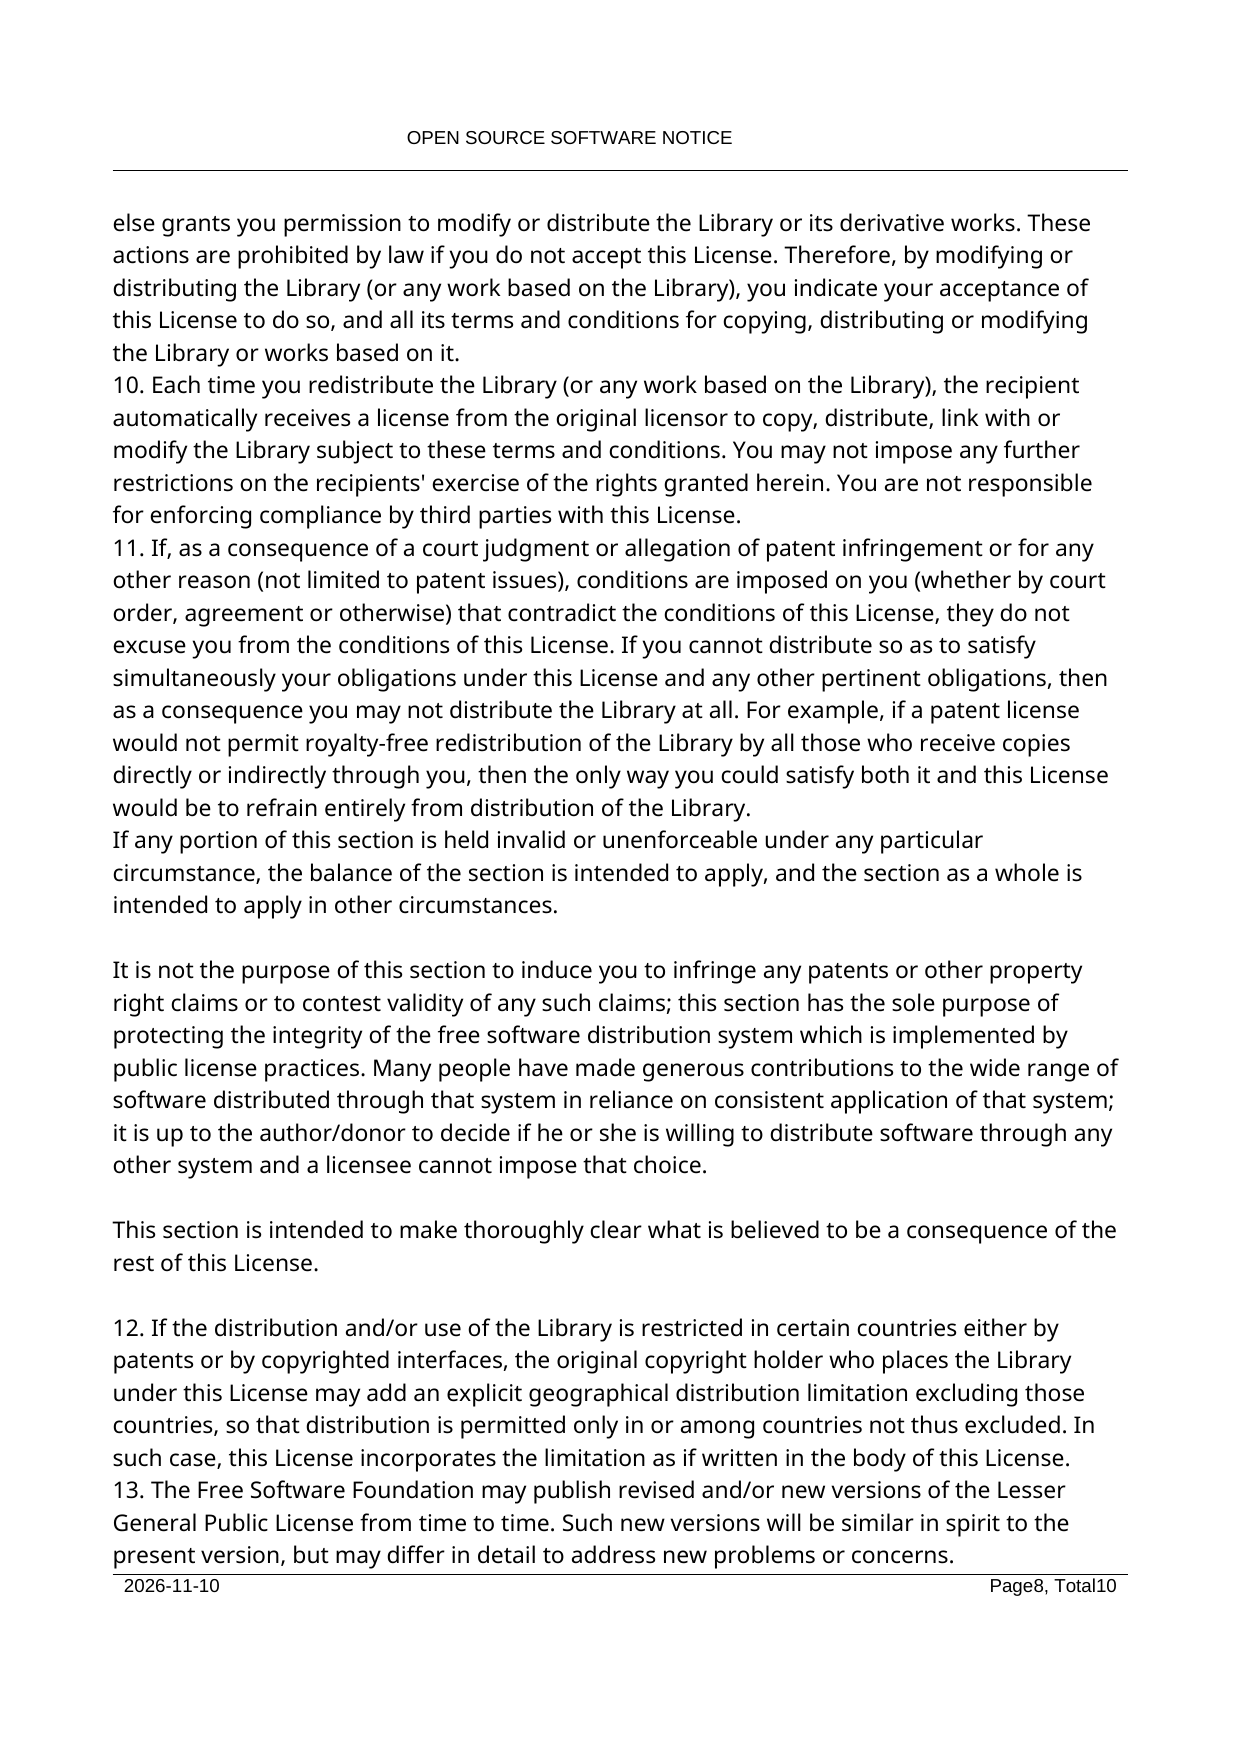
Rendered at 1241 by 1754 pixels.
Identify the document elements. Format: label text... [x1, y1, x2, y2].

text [112, 206, 1128, 369]
text 13. The Free Software Foundation may publish revised and/or new versions of the Lesser General Public License from time to time. Such new versions will be similar in spirit to the present version, but may differ in detail to address new problems or concerns. [112, 1474, 1128, 1571]
text 11. If, as a consequence of a court judgment or allegation of patent infringement or for any other reason (not limited to patent issues), conditions are imposed on you (whether by court order, agreement or otherwise) that contradict the conditions of this License, they do not excuse you from the conditions of this License. If you cannot distribute so as to satisfy simultaneously your obligations under this License and any other pertinent obligations, then as a consequence you may not distribute the Library at all. For example, if a patent license would not permit royalty-free redistribution of the Library by all those who receive copies directly or indirectly through you, then the only way you could satisfy both it and this License would be to refrain entirely from distribution of the Library. [112, 531, 1128, 824]
text This section is intended to make thoroughly clear what is believed to be a consequence of the rest of this License. [112, 1214, 1128, 1279]
text 10. Each time you redistribute the Library (or any work based on the Library), the recipient automatically receives a license from the original licensor to copy, distribute, link with or modify the Library subject to these terms and conditions. You may not impose any further restrictions on the recipients' exercise of the rights granted herein. You are not responsible for enforcing compliance by third parties with this License. [112, 369, 1128, 531]
text 12. If the distribution and/or use of the Library is restricted in certain countries either by patents or by copyrighted interfaces, the original copyright holder who places the Library under this License may add an explicit geographical distribution limitation excluding those countries, so that distribution is permitted only in or among countries not thus excluded. In such case, this License incorporates the limitation as if written in the body of this License. [112, 1311, 1128, 1474]
text If any portion of this section is held invalid or unenforceable under any particular circumstance, the balance of the section is intended to apply, and the section as a whole is intended to apply in other circumstances. [112, 824, 1128, 921]
text It is not the purpose of this section to induce you to infringe any patents or other property right claims or to contest validity of any such claims; this section has the sole purpose of protecting the integrity of the free software distribution system which is implemented by public license practices. Many people have made generous contributions to the wide range of software distributed through that system in reliance on consistent application of that system; it is up to the author/donor to decide if he or she is willing to distribute software through any other system and a licensee cannot impose that choice. [112, 954, 1128, 1181]
